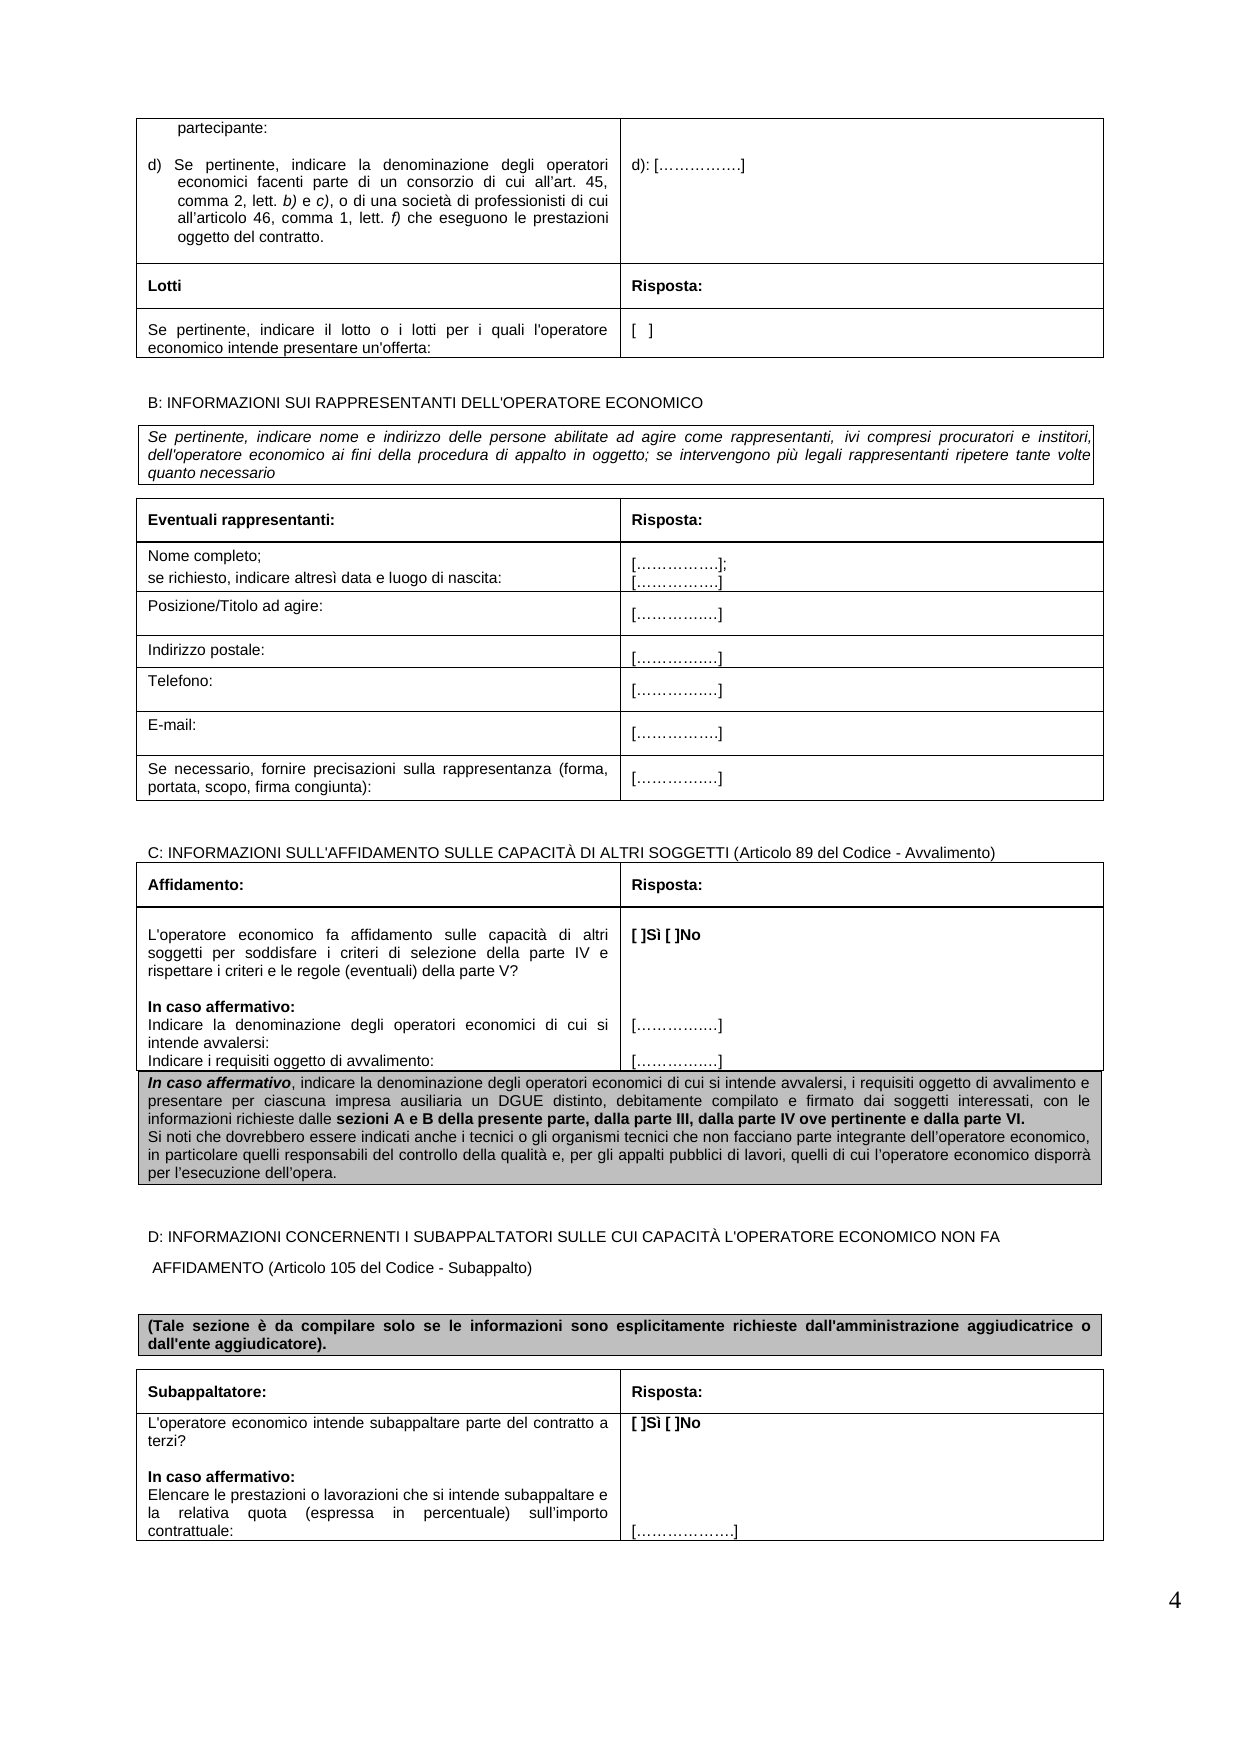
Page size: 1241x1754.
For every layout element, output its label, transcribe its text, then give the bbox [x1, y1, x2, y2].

table_header Risposta: [621, 863, 1103, 906]
table_cell Lotti [137, 264, 620, 307]
text In caso affermativo, indicare la denominazione degli operatori economici di cui si intende avvalersi, i requisiti oggetto di avvalimento e presentare per ciascuna impresa ausiliaria un DGUE distinto, debitamente compilato e firmato dai soggetti interessati, con le informazioni richieste dalle sezioni A e B della presente parte, dalla parte III, dalla parte IV ove pertinente e dalla parte VI. [139, 1072, 1101, 1125]
text Si noti che dovrebbero essere indicati anche i tecnici o gli organismi tecnici che non facciano parte integrante dell’operatore economico, in particolare quelli responsabili del controllo della qualità e, per gli appalti pubblici di lavori, quelli di cui l’operatore economico disporrà per l’esecuzione dell’opera. [139, 1125, 1101, 1184]
table_cell Se necessario, fornire precisazioni sulla rappresentanza (forma, portata, scopo, firma congiunta): [137, 756, 620, 800]
table_cell L'operatore economico fa affidamento sulle capacità di altri soggetti per soddisfare i criteri di selezione della parte IV e rispettare i criteri e le regole (eventuali) della parte V? In caso affermativo: Indicare la denominazione degli operatori economici di cui si intende avvalersi: Indicare i requisiti oggetto di avvalimento: [137, 908, 620, 1069]
table_header Subappaltatore: [137, 1370, 620, 1413]
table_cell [621, 119, 1103, 263]
table_cell [ ] [621, 309, 1103, 357]
table_cell E-mail: [137, 712, 620, 755]
table_cell [………….…] [621, 756, 1103, 800]
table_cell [137, 119, 620, 263]
table_cell [………….…] [621, 668, 1103, 711]
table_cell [137, 1414, 620, 1540]
title C: Informazioni sull'affidamento SULLE Capacità di altri soggetti (Articolo 89 del Codice - Avvalimento) [148, 844, 1093, 862]
table_cell [………….…] [621, 592, 1103, 635]
title B: Informazioni sui rappresentanti dell'operatore economico [148, 394, 1093, 412]
table_cell Risposta: [621, 264, 1103, 307]
table_cell Telefono: [137, 668, 620, 711]
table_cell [621, 1414, 1103, 1540]
table_cell Nome completo; se richiesto, indicare altresì data e luogo di nascita: [137, 543, 620, 591]
table_cell [ ]Sì [ ]No [………….…] [………….…] [621, 908, 1103, 1069]
table_cell Indirizzo postale: [137, 636, 620, 667]
title (Tale sezione è da compilare solo se le informazioni sono esplicitamente richieste dall'amministrazione aggiudicatrice o dall'ente aggiudicatore). [139, 1315, 1101, 1355]
table_header Affidamento: [137, 863, 620, 906]
table_cell [………….…] [621, 636, 1103, 667]
title affidamento (Articolo 105 del Codice - Subappalto) [148, 1258, 1093, 1276]
table_cell Posizione/Titolo ad agire: [137, 592, 620, 635]
table_cell […………….] [621, 712, 1103, 755]
table_header Eventuali rappresentanti: [137, 499, 620, 541]
table_header Risposta: [621, 499, 1103, 541]
table_header Risposta: [621, 1370, 1103, 1413]
table_cell Se pertinente, indicare il lotto o i lotti per i quali l'operatore economico intende presentare un'offerta: [137, 309, 620, 357]
table_cell […………….]; […………….] [621, 543, 1103, 591]
text Se pertinente, indicare nome e indirizzo delle persone abilitate ad agire come rappresentanti, ivi compresi procuratori e institori, dell'operatore economico ai fini della procedura di appalto in oggetto; se intervengono più legali rappresentanti ripetere tante volte quanto necessario [139, 426, 1093, 484]
title D: Informazioni concernenti i subappaltatori sulle cui capacità l'operatore economico non fa [148, 1228, 1093, 1246]
